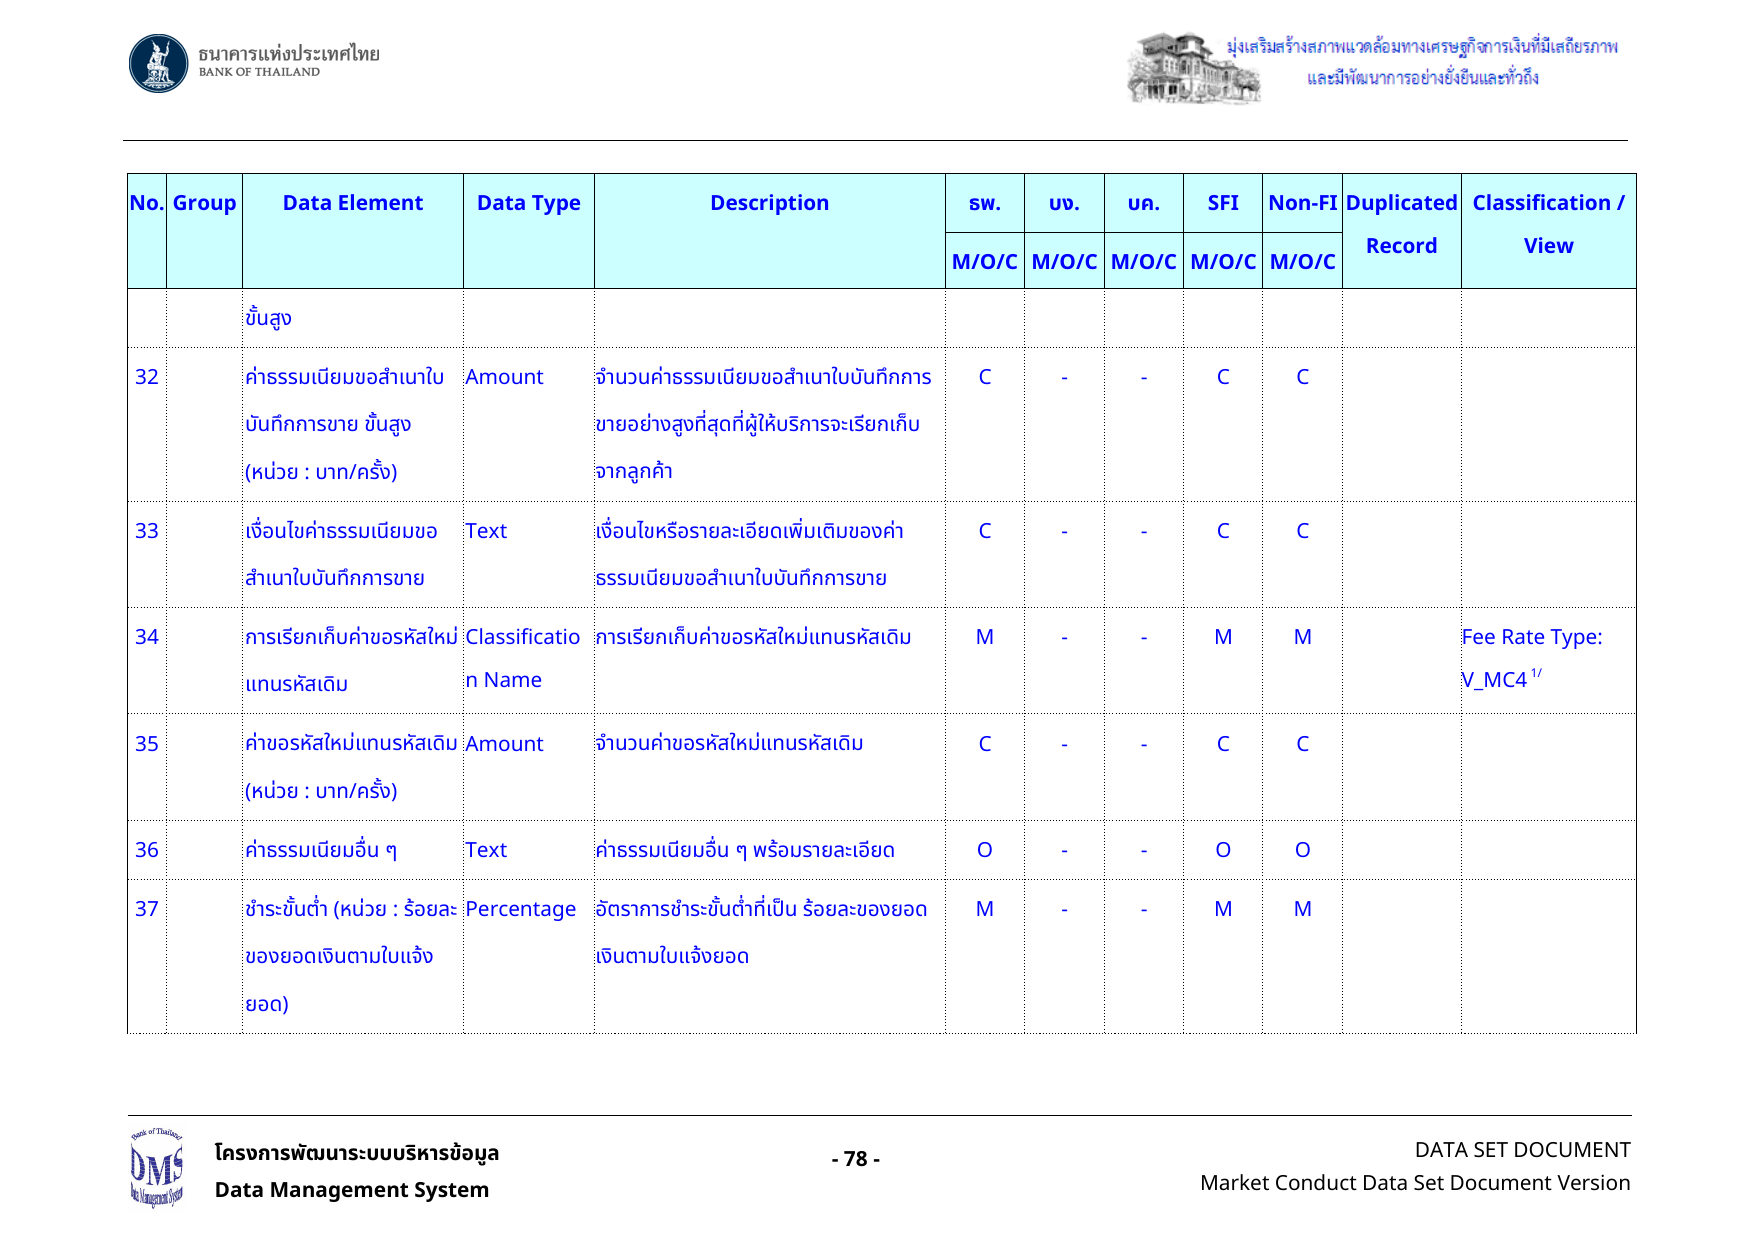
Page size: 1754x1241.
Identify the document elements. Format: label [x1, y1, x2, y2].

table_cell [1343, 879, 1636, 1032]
picture [1126, 28, 1622, 108]
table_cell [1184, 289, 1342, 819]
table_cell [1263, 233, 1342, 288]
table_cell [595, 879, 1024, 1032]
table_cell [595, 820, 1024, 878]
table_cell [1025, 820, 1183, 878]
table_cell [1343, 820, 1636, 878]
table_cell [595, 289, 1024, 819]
picture [118, 24, 391, 103]
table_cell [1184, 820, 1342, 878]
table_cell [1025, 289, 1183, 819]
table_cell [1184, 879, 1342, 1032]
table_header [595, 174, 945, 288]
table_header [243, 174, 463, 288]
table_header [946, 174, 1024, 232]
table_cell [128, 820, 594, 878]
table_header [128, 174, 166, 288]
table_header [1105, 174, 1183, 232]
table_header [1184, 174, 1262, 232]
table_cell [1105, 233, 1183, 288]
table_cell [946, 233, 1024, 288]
picture [127, 1123, 187, 1212]
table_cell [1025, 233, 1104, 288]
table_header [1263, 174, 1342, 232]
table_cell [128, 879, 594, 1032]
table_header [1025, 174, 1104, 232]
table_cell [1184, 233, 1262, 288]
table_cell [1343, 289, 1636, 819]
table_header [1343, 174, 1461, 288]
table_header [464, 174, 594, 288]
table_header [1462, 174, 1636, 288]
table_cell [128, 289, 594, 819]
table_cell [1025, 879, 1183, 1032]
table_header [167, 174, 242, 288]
